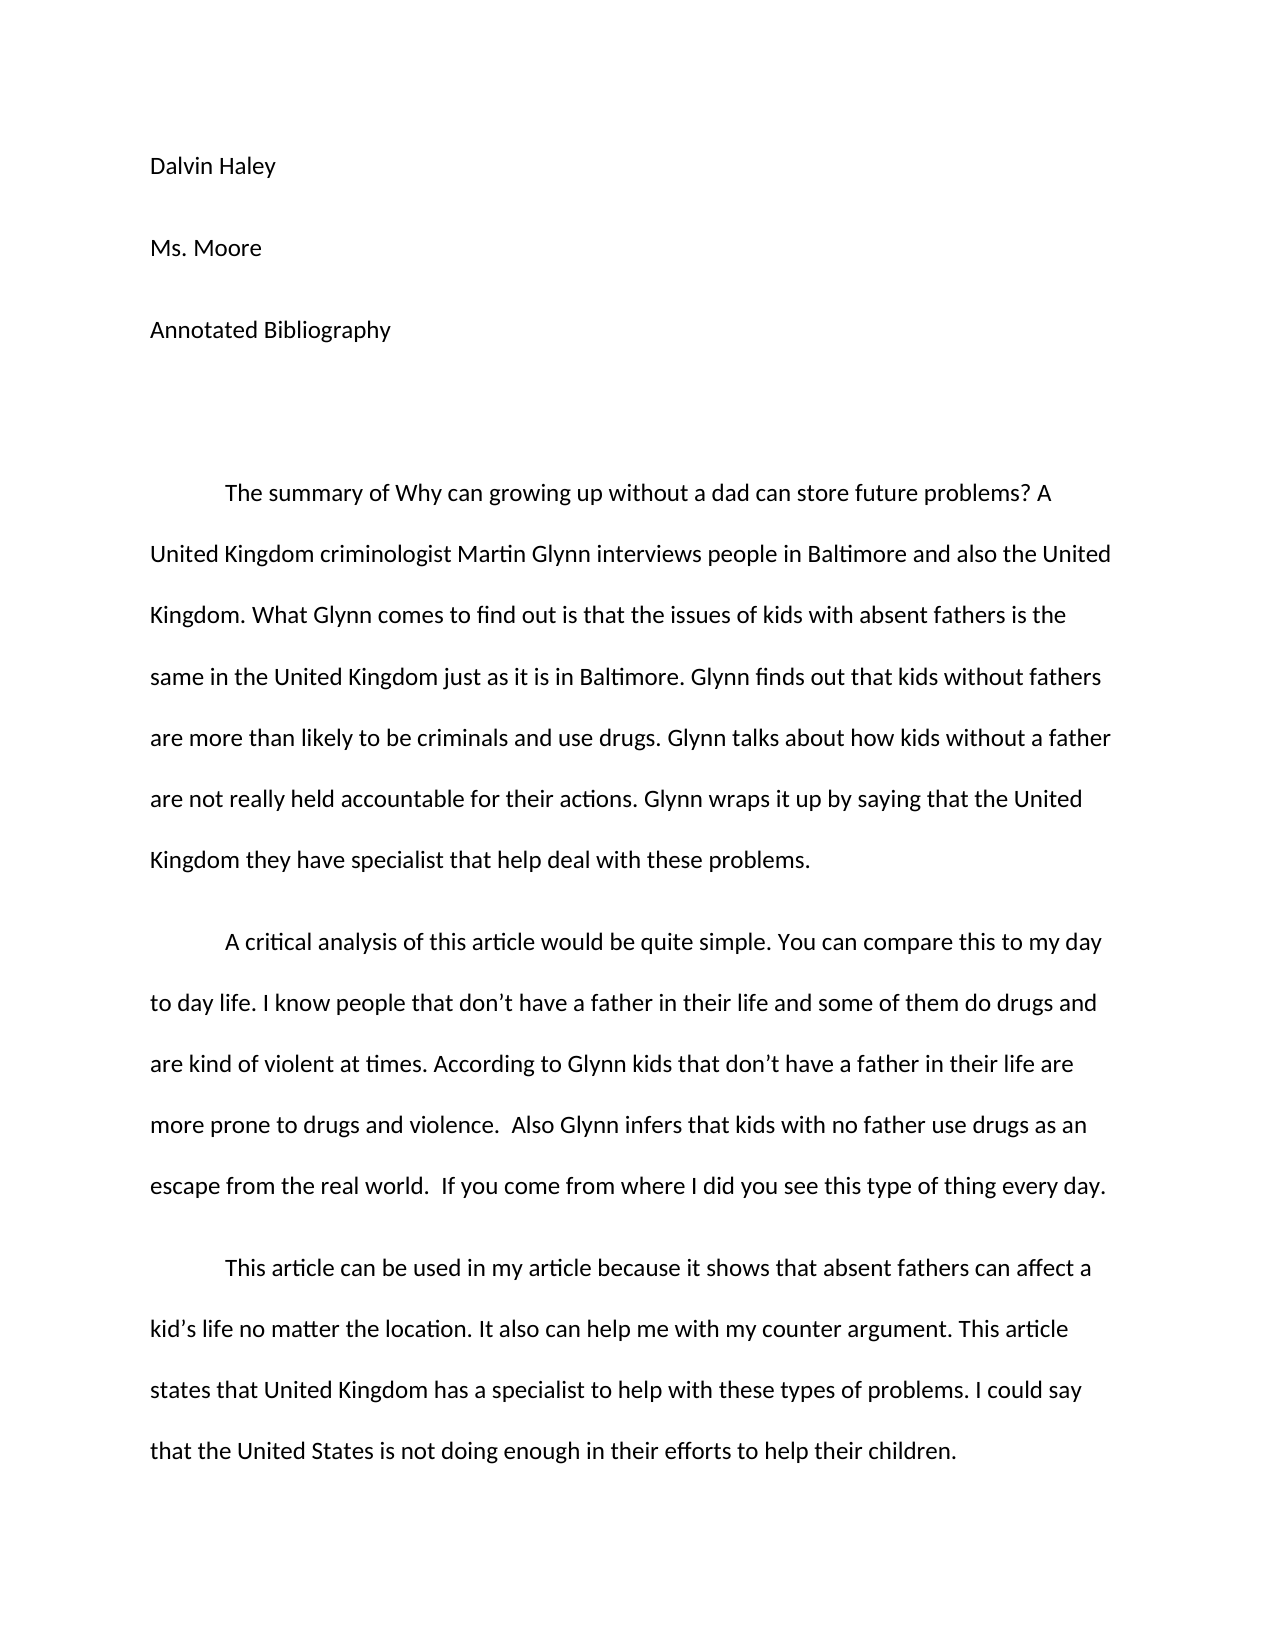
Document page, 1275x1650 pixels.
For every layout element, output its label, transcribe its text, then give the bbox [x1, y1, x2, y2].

text Ms. Moore [150, 232, 1125, 262]
text The summary of Why can growing up without a dad can store future problems? A United Kingdom criminologist Martin Glynn interviews people in Baltimore and also the United Kingdom. What Glynn comes to find out is that the issues of kids with absent fathers is the same in the United Kingdom just as it is in Baltimore. Glynn finds out that kids without fathers are more than likely to be criminals and use drugs. Glynn talks about how kids without a father are not really held accountable for their actions. Glynn wraps it up by saying that the United Kingdom they have specialist that help deal with these problems. [150, 477, 1125, 874]
text Annotated Bibliography [150, 314, 1125, 344]
text Dalvin Haley [150, 150, 1125, 181]
text This article can be used in my article because it shows that absent fathers can affect a kid’s life no matter the location. It also can help me with my counter argument. This article states that United Kingdom has a specialist to help with these types of problems. I could say that the United States is not doing enough in their efforts to help their children. [150, 1252, 1125, 1465]
text A critical analysis of this article would be quite simple. You can compare this to my day to day life. I know people that don’t have a father in their life and some of them do drugs and are kind of violent at times. According to Glynn kids that don’t have a father in their life are more prone to drugs and violence. Also Glynn infers that kids with no father use drugs as an escape from the real world. If you come from where I did you see this type of thing every day. [150, 926, 1125, 1200]
